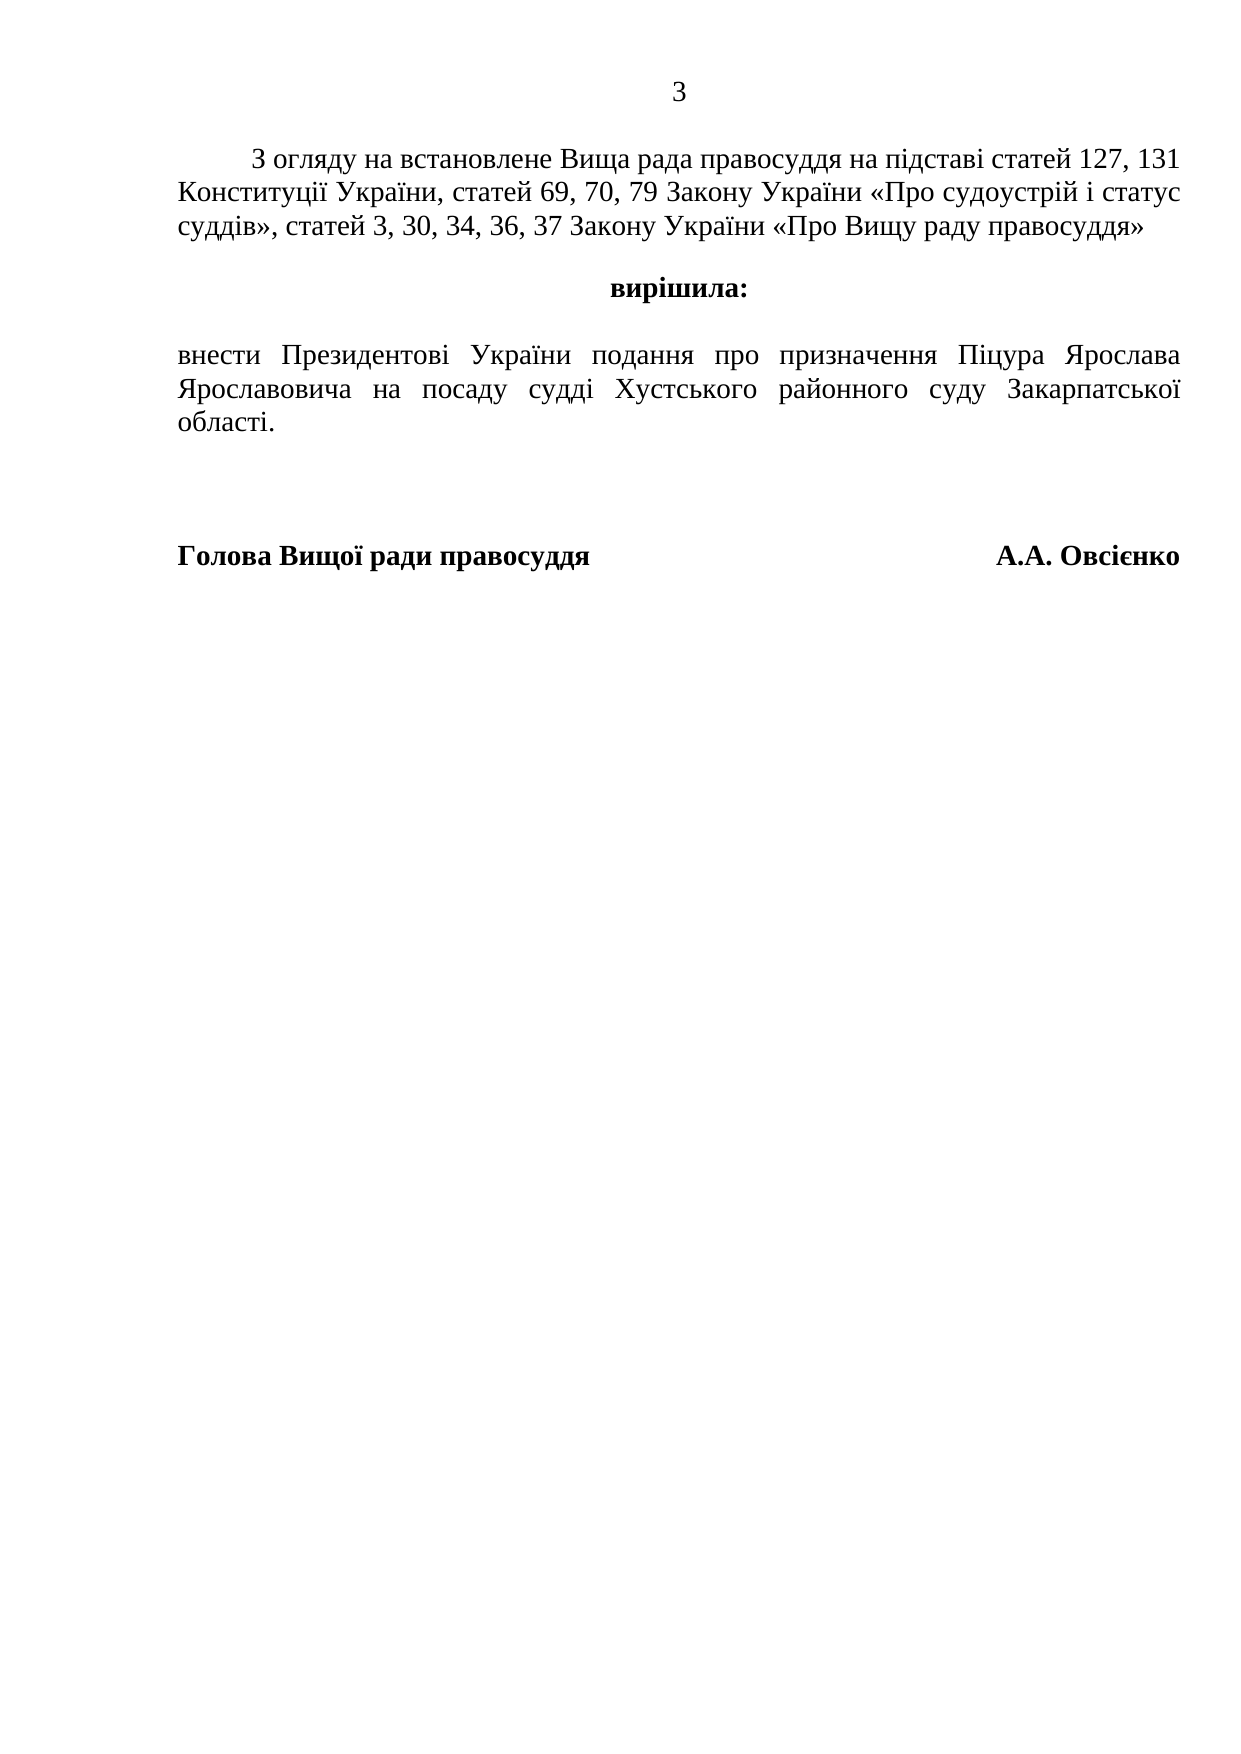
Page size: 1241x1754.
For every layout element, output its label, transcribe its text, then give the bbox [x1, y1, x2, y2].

text З огляду на встановлене Вища рада правосуддя на підставі статей 127, 131 Конституції України, статей 69, 70, 79 Закону України «Про судоустрій і статус суддів», статей 3, 30, 34, 36, 37 Закону України «Про Вищу раду правосуддя» [177, 141, 1181, 242]
text вирішила: [177, 270, 1181, 304]
text Голова Вищої ради правосуддя А.А. Овсієнко [177, 538, 1181, 572]
text внести Президентові України подання про призначення Піцура Ярослава Ярославовича на посаду судді Хустського районного суду Закарпатської області. [177, 337, 1181, 438]
